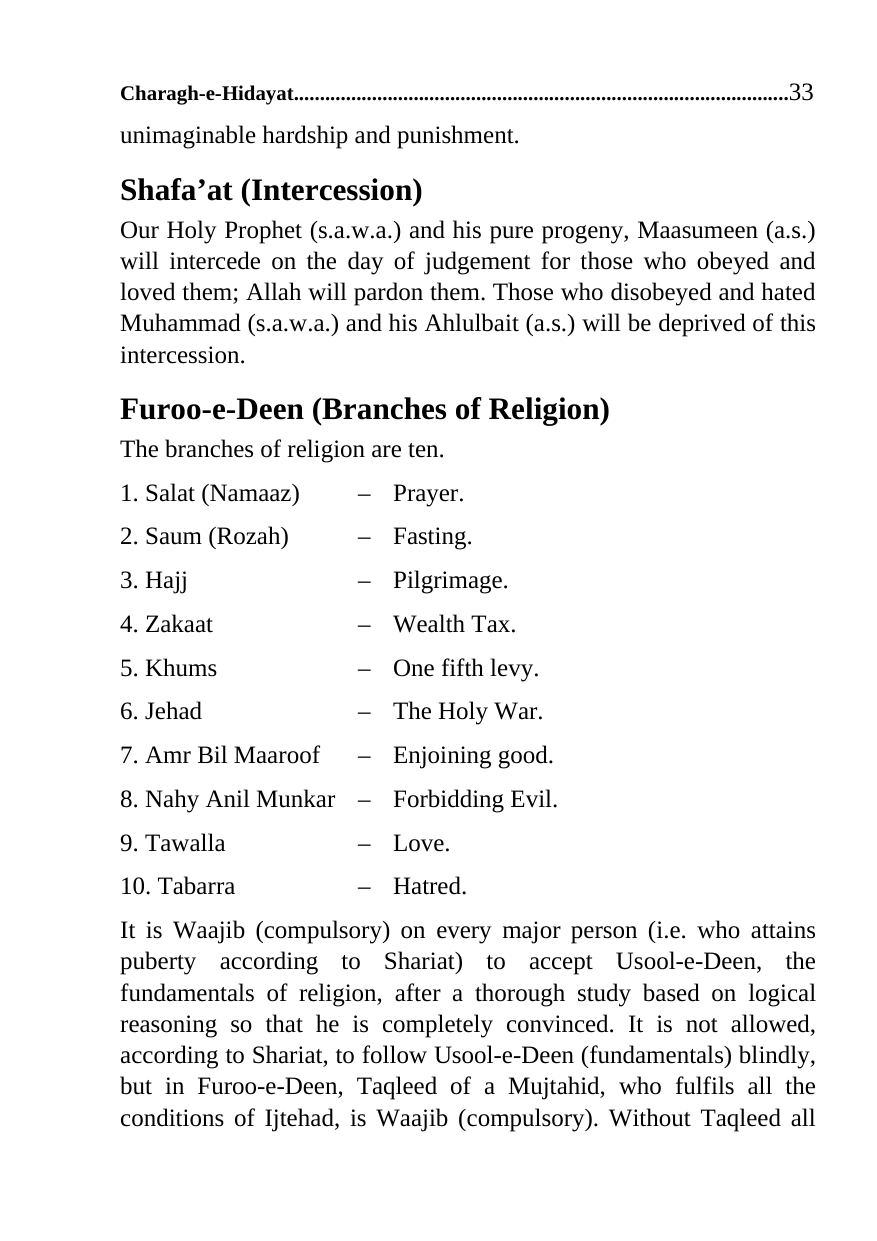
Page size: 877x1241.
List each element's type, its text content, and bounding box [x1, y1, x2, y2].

table_cell Wealth Tax. [382, 607, 569, 651]
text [120, 913, 817, 1132]
text The branches of religion are ten. [120, 432, 817, 463]
table_cell 6. Jehad [109, 695, 347, 738]
subtitle Shafa’at (Intercession) [120, 171, 817, 207]
table_cell 8. Nahy Anil Munkar [109, 782, 347, 826]
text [120, 119, 817, 150]
table_cell 10. Tabarra [109, 870, 347, 913]
table_cell Hatred. [382, 870, 569, 913]
table_cell 5. Khums [109, 651, 347, 695]
table_cell 4. Zakaat [109, 607, 347, 651]
table_cell Love. [382, 826, 569, 870]
subtitle Furoo-e-Deen (Branches of Religion) [120, 390, 817, 426]
table_header Prayer. [382, 476, 569, 520]
table_cell – [347, 520, 382, 563]
table_cell The Holy War. [382, 695, 569, 738]
table_cell – [347, 651, 382, 695]
table_cell Pilgrimage. [382, 564, 569, 607]
table_cell 9. Tawalla [109, 826, 347, 870]
table_header 1. Salat (Namaaz) [109, 476, 347, 520]
table_header – [347, 476, 382, 520]
table_cell – [347, 564, 382, 607]
text Our Holy Prophet (s.a.w.a.) and his pure progeny, Maasumeen (a.s.) will intercede on the day of judgement for those who obeyed and loved them; Allah will pardon them. Those who disobeyed and hated Muhammad (s.a.w.a.) and his Ahlulbait (a.s.) will be deprived of this intercession. [120, 213, 817, 369]
table_cell 3. Hajj [109, 564, 347, 607]
table_cell – [347, 739, 382, 782]
table_cell – [347, 870, 382, 913]
table_cell – [347, 695, 382, 738]
table_cell Enjoining good. [382, 739, 569, 782]
table_cell – [347, 826, 382, 870]
table_cell 7. Amr Bil Maaroof [109, 739, 347, 782]
table_cell Forbidding Evil. [382, 782, 569, 826]
table_cell One fifth levy. [382, 651, 569, 695]
table_cell Fasting. [382, 520, 569, 563]
table_cell – [347, 607, 382, 651]
table_cell – [347, 782, 382, 826]
table_cell 2. Saum (Rozah) [109, 520, 347, 563]
